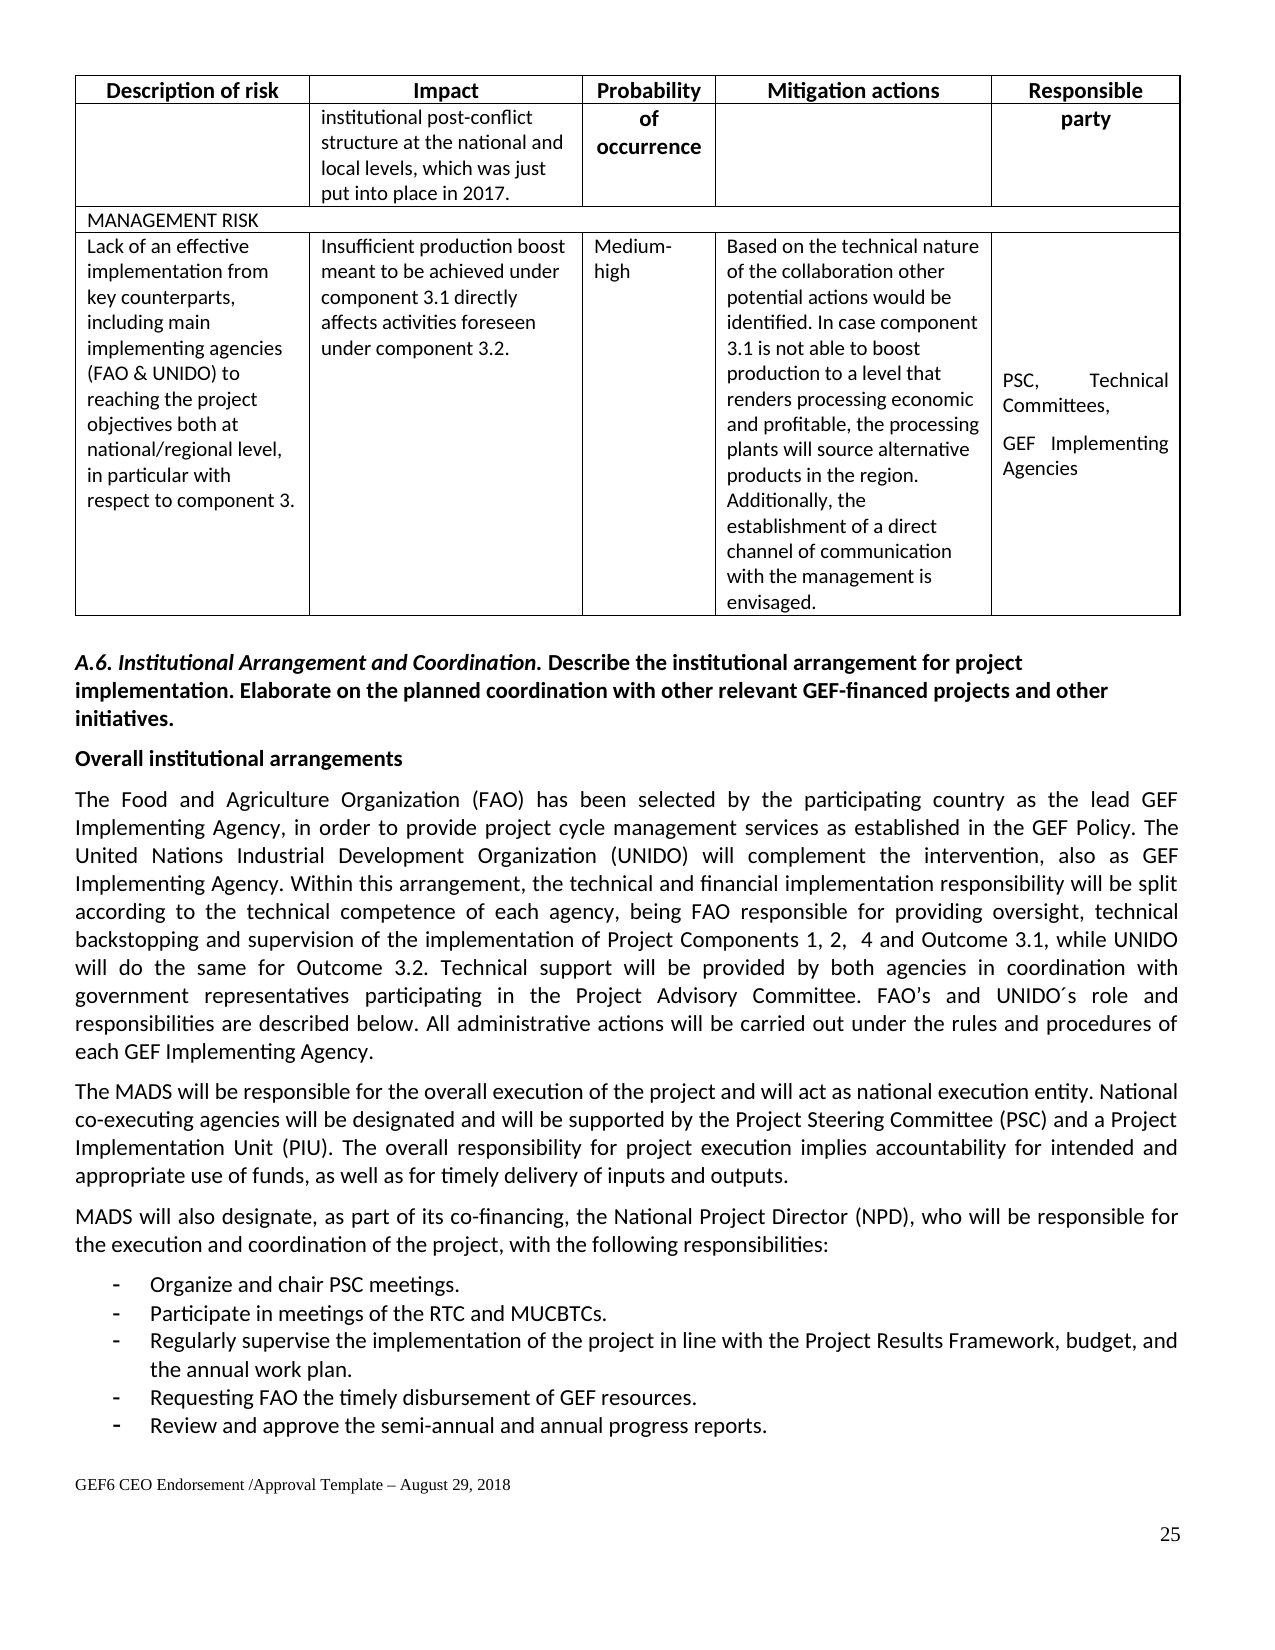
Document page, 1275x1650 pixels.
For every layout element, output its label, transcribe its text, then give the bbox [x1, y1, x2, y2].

list Regularly supervise the implementation of the project in line with the Project Results Framework, budget, and the annual work plan. [112, 1327, 1181, 1383]
text A.6. Institutional Arrangement and Coordination. Describe the institutional arrangement for project implementation. Elaborate on the planned coordination with other relevant GEF-financed projects and other initiatives. [75, 648, 1181, 732]
table_header Responsible party [992, 76, 1179, 103]
table_cell PSC, Technical Committees, GEF Implementing Agencies [992, 233, 1179, 614]
table_cell [716, 104, 991, 206]
list Review and approve the semi-annual and annual progress reports. [112, 1411, 1181, 1439]
table_cell Based on the technical nature of the collaboration other potential actions would be identified. In case component 3.1 is not able to boost production to a level that renders processing economic and profitable, the processing plants will source alternative products in the region. Additionally, the establishment of a direct channel of communication with the management is envisaged. [716, 233, 991, 614]
table_cell MANAGEMENT RISK [76, 207, 1179, 232]
list Organize and chair PSC meetings. [112, 1271, 1181, 1299]
text The Food and Agriculture Organization (FAO) has been selected by the participating country as the lead GEF Implementing Agency, in order to provide project cycle management services as established in the GEF Policy. The United Nations Industrial Development Organization (UNIDO) will complement the intervention, also as GEF Implementing Agency. Within this arrangement, the technical and financial implementation responsibility will be split according to the technical competence of each agency, being FAO responsible for providing oversight, technical backstopping and supervision of the implementation of Project Components 1, 2, 4 and Outcome 3.1, while UNIDO will do the same for Outcome 3.2. Technical support will be provided by both agencies in coordination with government representatives participating in the Project Advisory Committee. FAO’s and UNIDO´s role and responsibilities are described below. All administrative actions will be carried out under the rules and procedures of each GEF Implementing Agency. [75, 785, 1181, 1065]
text Overall institutional arrangements [75, 744, 1181, 772]
text The MADS will be responsible for the overall execution of the project and will act as national execution entity. National co-executing agencies will be designated and will be supported by the Project Steering Committee (PSC) and a Project Implementation Unit (PIU). The overall responsibility for project execution implies accountability for intended and appropriate use of funds, as well as for timely delivery of inputs and outputs. [75, 1077, 1181, 1189]
table_header Impact [310, 76, 582, 103]
table_cell Low [583, 104, 715, 206]
table_header Description of risk [76, 76, 309, 103]
table_header Mitigation actions [716, 76, 991, 103]
table_header Probability of occurrence [583, 76, 715, 103]
table_cell Lack of an effective implementation from key counterparts, including main implementing agencies (FAO & UNIDO) to reaching the project objectives both at national/regional level, in particular with respect to component 3. [76, 233, 309, 614]
list Requesting FAO the timely disbursement of GEF resources. [112, 1383, 1181, 1411]
text MADS will also designate, as part of its co-financing, the National Project Director (NPD), who will be responsible for the execution and coordination of the project, with the following responsibilities: [75, 1202, 1181, 1258]
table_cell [76, 104, 309, 206]
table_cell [992, 104, 1179, 206]
table_cell Insufficient production boost meant to be achieved under component 3.1 directly affects activities foreseen under component 3.2. [310, 233, 582, 614]
table_cell Medium-high [583, 233, 715, 614]
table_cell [310, 104, 582, 206]
list Participate in meetings of the RTC and MUCBTCs. [112, 1299, 1181, 1327]
